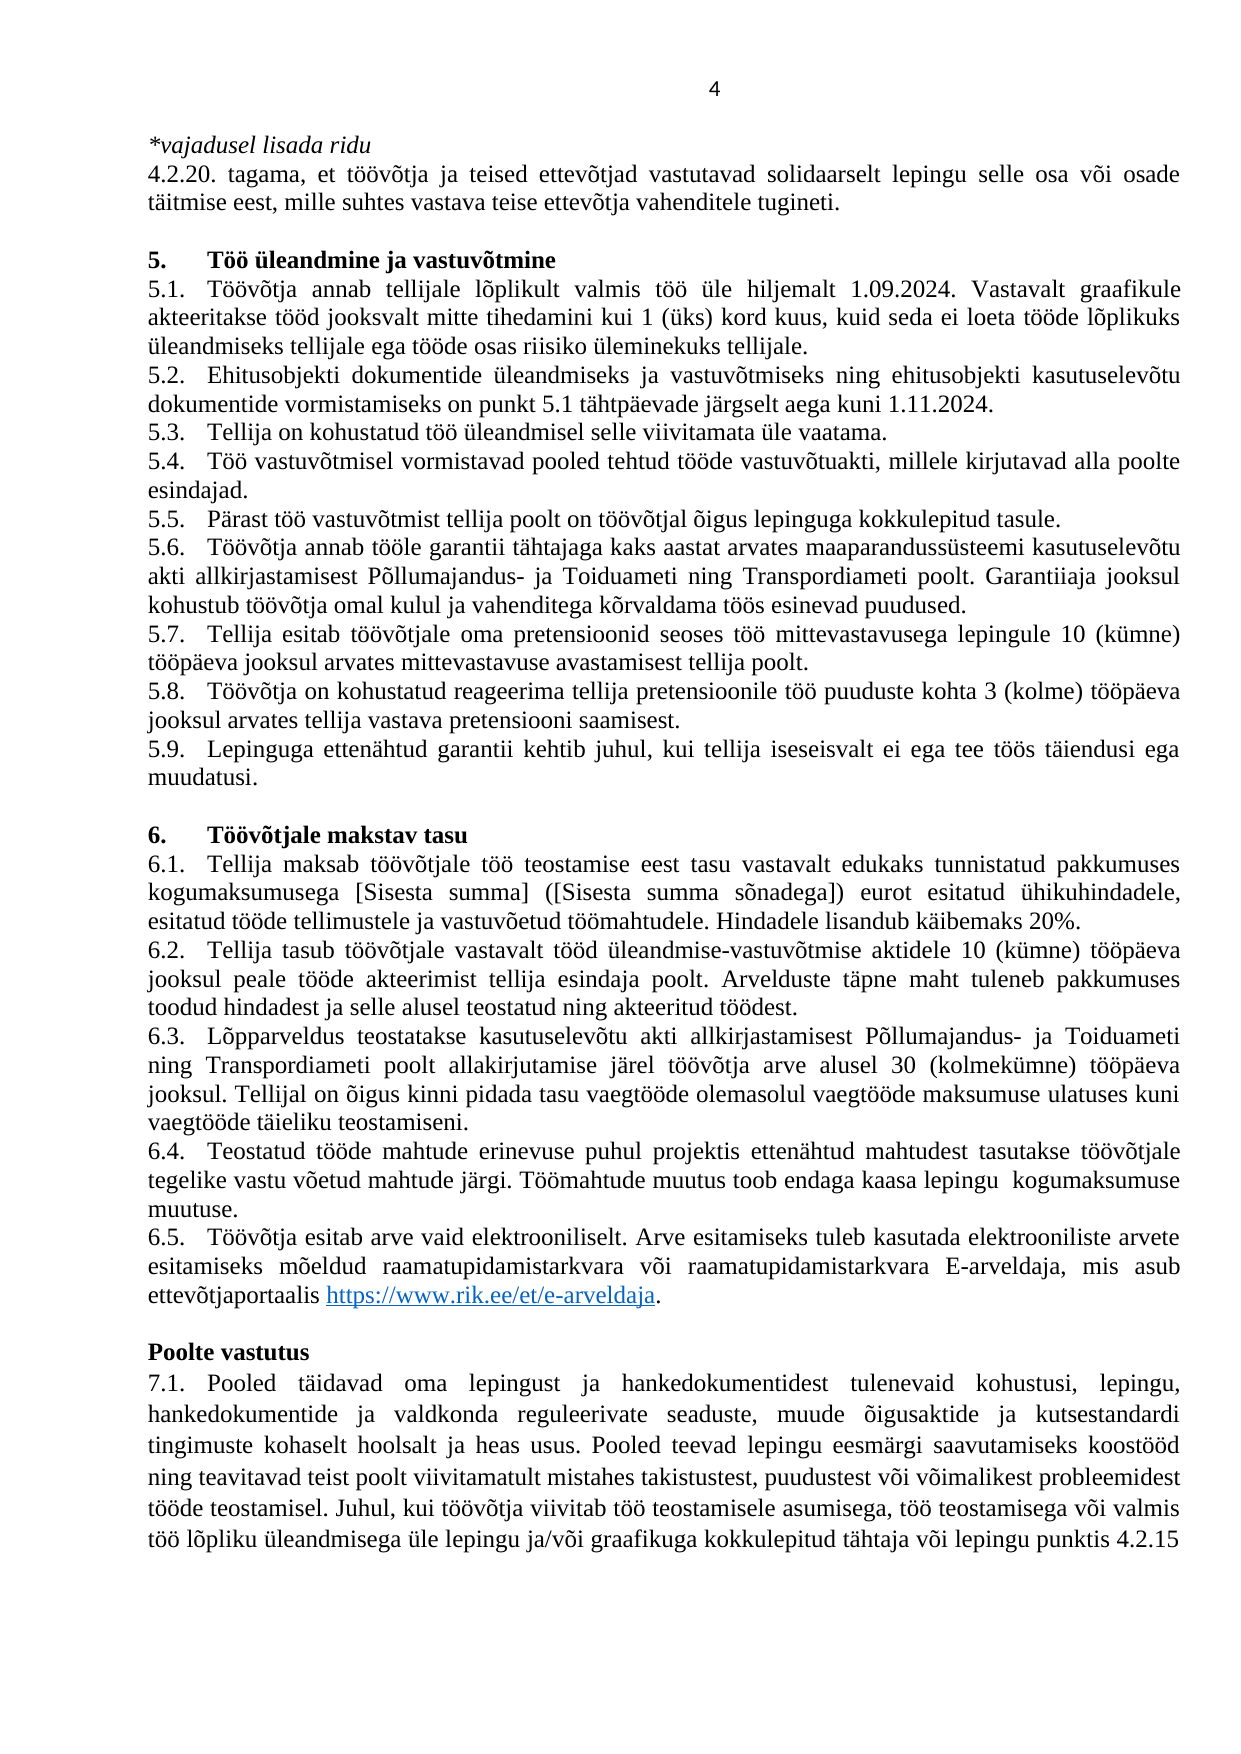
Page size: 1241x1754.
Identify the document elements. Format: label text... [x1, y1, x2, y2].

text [148, 1368, 1181, 1552]
text Töövõtja annab tööle garantii tähtajaga kaks aastat arvates maaparandussüsteemi kasutuselevõtu akti allkirjastamisest Põllumajandus- ja Toiduameti ning Transpordiameti poolt. Garantiiaja jooksul kohustub töövõtja omal kulul ja vahenditega kõrvaldama töös esinevad puudused. [148, 532, 1181, 619]
text Tellija tasub töövõtjale vastavalt tööd üleandmise-vastuvõtmise aktidele 10 (kümne) tööpäeva jooksul peale tööde akteerimist tellija esindaja poolt. Arvelduste täpne maht tuleneb pakkumuses toodud hindadest ja selle alusel teostatud ning akteeritud töödest. [148, 935, 1181, 1021]
text *vajadusel lisada ridu [148, 130, 1181, 159]
text Lepinguga ettenähtud garantii kehtib juhul, kui tellija iseseisvalt ei ega tee töös täiendusi ega muudatusi. [148, 734, 1181, 791]
text Tellija on kohustatud töö üleandmisel selle viivitamata üle vaatama. [148, 417, 1181, 446]
text Töövõtjale makstav tasu [148, 820, 1181, 849]
text Ehitusobjekti dokumentide üleandmiseks ja vastuvõtmiseks ning ehitusobjekti kasutuselevõtu dokumentide vormistamiseks on punkt 5.1 tähtpäevade järgselt aega kuni . [148, 360, 1181, 417]
text Töövõtja annab tellijale lõplikult valmis töö üle hiljemalt . Vastavalt graafikule akteeritakse tööd jooksvalt mitte tihedamini kui 1 (üks) kord kuus, kuid seda ei loeta tööde lõplikuks üleandmiseks tellijale ega tööde osas riisiko üleminekuks tellijale. [148, 274, 1181, 360]
text Töö üleandmine ja vastuvõtmine [148, 245, 1181, 274]
text Tellija maksab töövõtjale töö teostamise eest tasu vastavalt edukaks tunnistatud pakkumuses kogumaksumusega (eurot esitatud ühikuhindadele, esitatud tööde tellimustele ja vastuvõetud töömahtudele. Hindadele lisandub käibemaks 20%. [148, 849, 1181, 935]
text Teostatud tööde mahtude erinevuse puhul projektis ettenähtud mahtudest tasutakse töövõtjale tegelike vastu võetud mahtude järgi. Töömahtude muutus toob endaga kaasa lepingu kogumaksumuse muutuse. [148, 1136, 1181, 1222]
text 4.2.20. tagama, et töövõtja ja teised ettevõtjad vastutavad solidaarselt lepingu selle osa või osade täitmise eest, mille suhtes vastava teise ettevõtja vahenditele tugineti. [148, 159, 1181, 216]
text Pärast töö vastuvõtmist tellija poolt on töövõtjal õigus lepinguga kokkulepitud tasule. [148, 504, 1181, 532]
text Tellija esitab töövõtjale oma pretensioonid seoses töö mittevastavusega lepingule 10 (kümne) tööpäeva jooksul arvates mittevastavuse avastamisest tellija poolt. [148, 619, 1181, 676]
text Töövõtja on kohustatud reageerima tellija pretensioonile töö puuduste kohta 3 (kolme) tööpäeva jooksul arvates tellija vastava pretensiooni saamisest. [148, 676, 1181, 734]
text Töövõtja esitab arve vaid elektrooniliselt. Arve esitamiseks tuleb kasutada elektrooniliste arvete esitamiseks mõeldud raamatupidamistarkvara või raamatupidamistarkvara E-arveldaja, mis asub ettevõtjaportaalis https://www.rik.ee/et/e-arveldaja. [148, 1222, 1181, 1309]
text Lõpparveldus teostatakse kasutuselevõtu akti allkirjastamisest Põllumajandus- ja Toiduameti ning Transpordiameti poolt allakirjutamise järel töövõtja arve alusel 30 (kolmekümne) tööpäeva jooksul. Tellijal on õigus kinni pidada tasu vaegtööde olemasolul vaegtööde maksumuse ulatuses kuni vaegtööde täieliku teostamiseni. [148, 1021, 1181, 1136]
text Poolte vastutus [148, 1337, 1181, 1366]
text Töö vastuvõtmisel vormistavad pooled tehtud tööde vastuvõtuakti, millele kirjutavad alla poolte esindajad. [148, 446, 1181, 504]
